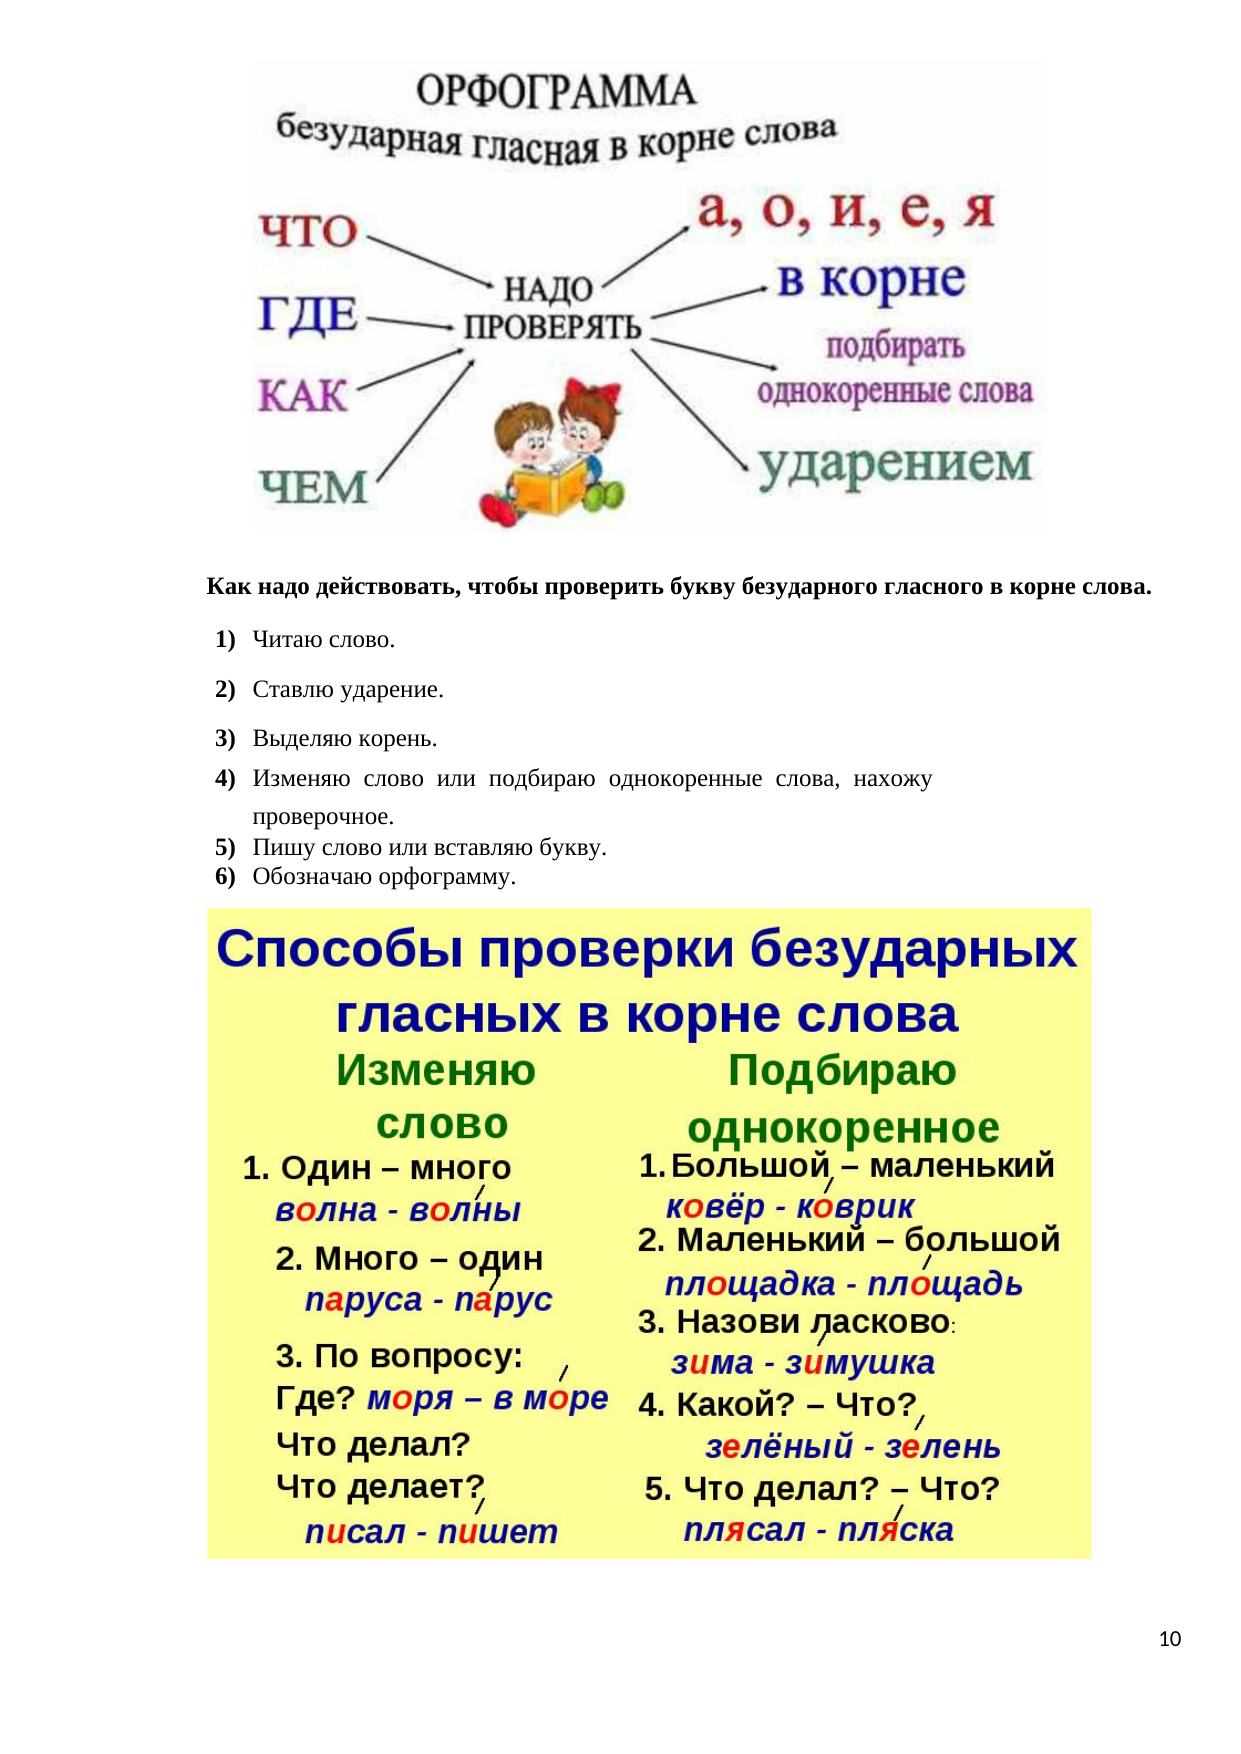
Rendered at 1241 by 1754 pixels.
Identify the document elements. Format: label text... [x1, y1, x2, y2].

list Обозначаю орфограмму. [215, 861, 1181, 890]
list Ставлю ударение. [215, 657, 1181, 707]
list Изменяю слово или подбираю однокоренные слова, нахожу проверочное. [215, 756, 933, 832]
picture [207, 908, 1093, 1559]
picture [252, 59, 1048, 532]
text Как надо действовать, чтобы проверить букву безударного гласного в корне слова. [177, 565, 1181, 602]
list Выделяю корень. [215, 707, 1181, 756]
list Читаю слово. [215, 608, 1181, 657]
list Пишу слово или вставляю букву. [215, 832, 1181, 861]
